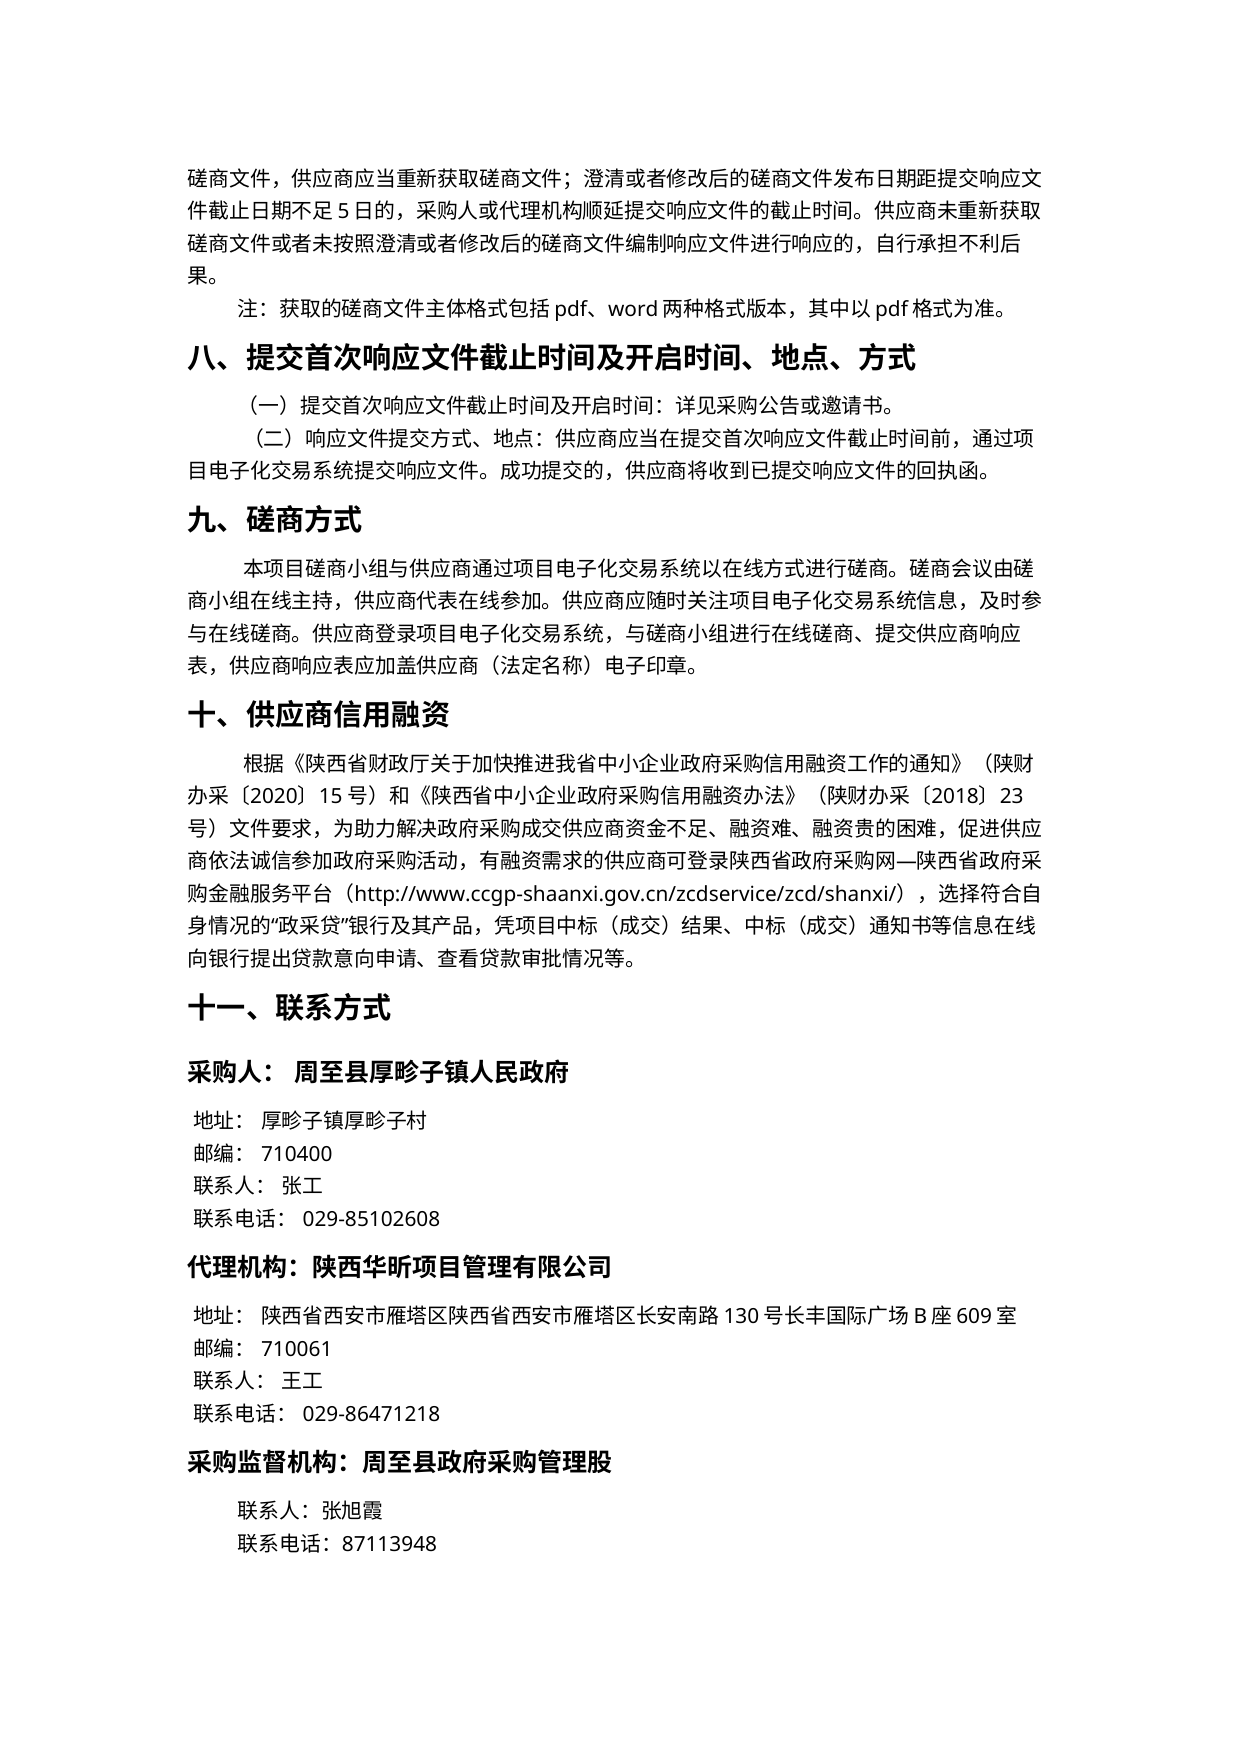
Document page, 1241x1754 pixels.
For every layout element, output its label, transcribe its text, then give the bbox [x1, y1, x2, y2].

text 采购监督机构：周至县政府采购管理股 [187, 1429, 1053, 1494]
text 注：获取的磋商文件主体格式包括pdf、word两种格式版本，其中以pdf格式为准。 [187, 292, 1053, 324]
text 十、供应商信用融资 [187, 682, 1053, 747]
text 联系人：张旭霞 [187, 1494, 1053, 1527]
text 根据《陕西省财政厅关于加快推进我省中小企业政府采购信用融资工作的通知》（陕财办采〔2020〕15 号）和《陕西省中小企业政府采购信用融资办法》（陕财办采〔2018〕23 号）文件要求，为助力解决政府采购成交供应商资金不足、融资难、融资贵的困难，促进供应商依法诚信参加政府采购活动，有融资需求的供应商可登录陕西省政府采购网—陕西省政府采购金融服务平台（http://www.ccgp-shaanxi.gov.cn/zcdservice/zcd/shanxi/），选择符合自身情况的“政采贷”银行及其产品，凭项目中标（成交）结果、中标（成交）通知书等信息在线向银行提出贷款意向申请、查看贷款审批情况等。 [187, 747, 1053, 974]
text 采购人： 周至县厚畛子镇人民政府 [187, 1039, 1053, 1104]
text 八、提交首次响应文件截止时间及开启时间、地点、方式 [187, 324, 1053, 389]
text 地址： 陕西省西安市雁塔区陕西省西安市雁塔区长安南路130号长丰国际广场B座609室 [187, 1299, 1053, 1332]
text （二）响应文件提交方式、地点：供应商应当在提交首次响应文件截止时间前，通过项目电子化交易系统提交响应文件。成功提交的，供应商将收到已提交响应文件的回执函。 [187, 422, 1053, 487]
text 联系电话： 029-85102608 [187, 1202, 1053, 1234]
text 联系电话：87113948 [187, 1527, 1053, 1559]
text 地址： 厚畛子镇厚畛子村 [187, 1104, 1053, 1137]
text （一）提交首次响应文件截止时间及开启时间：详见采购公告或邀请书。 [187, 389, 1053, 422]
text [187, 162, 1053, 292]
text 邮编： 710061 [187, 1332, 1053, 1364]
text 联系人： 王工 [187, 1364, 1053, 1397]
text 代理机构：陕西华昕项目管理有限公司 [187, 1234, 1053, 1299]
text 联系电话： 029-86471218 [187, 1397, 1053, 1429]
text 联系人： 张工 [187, 1169, 1053, 1202]
text 本项目磋商小组与供应商通过项目电子化交易系统以在线方式进行磋商。磋商会议由磋商小组在线主持，供应商代表在线参加。供应商应随时关注项目电子化交易系统信息，及时参与在线磋商。供应商登录项目电子化交易系统，与磋商小组进行在线磋商、提交供应商响应表，供应商响应表应加盖供应商（法定名称）电子印章。 [187, 552, 1053, 682]
text 十一、联系方式 [187, 974, 1053, 1039]
text 九、磋商方式 [187, 487, 1053, 552]
text 邮编： 710400 [187, 1137, 1053, 1169]
